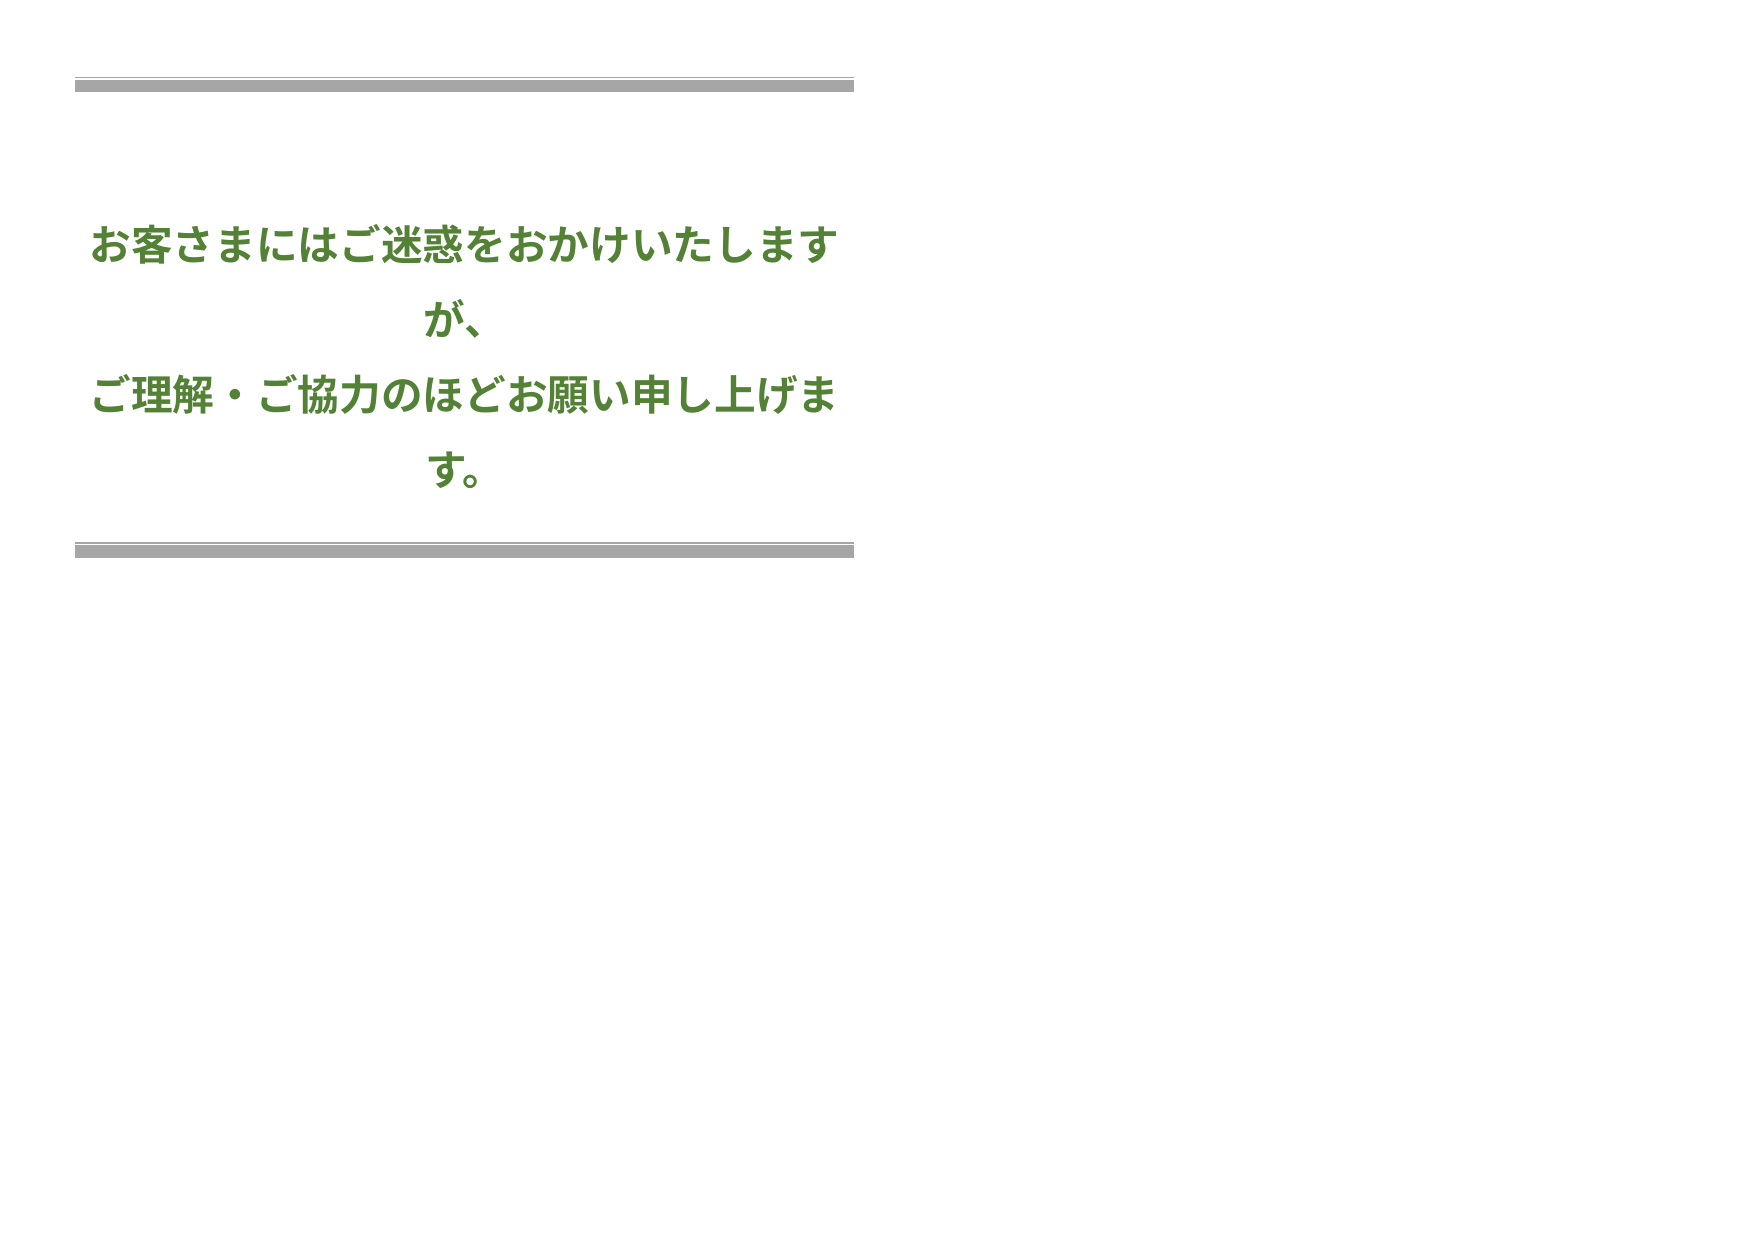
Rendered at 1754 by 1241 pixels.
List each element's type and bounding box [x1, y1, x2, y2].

table_header [75, 92, 854, 542]
